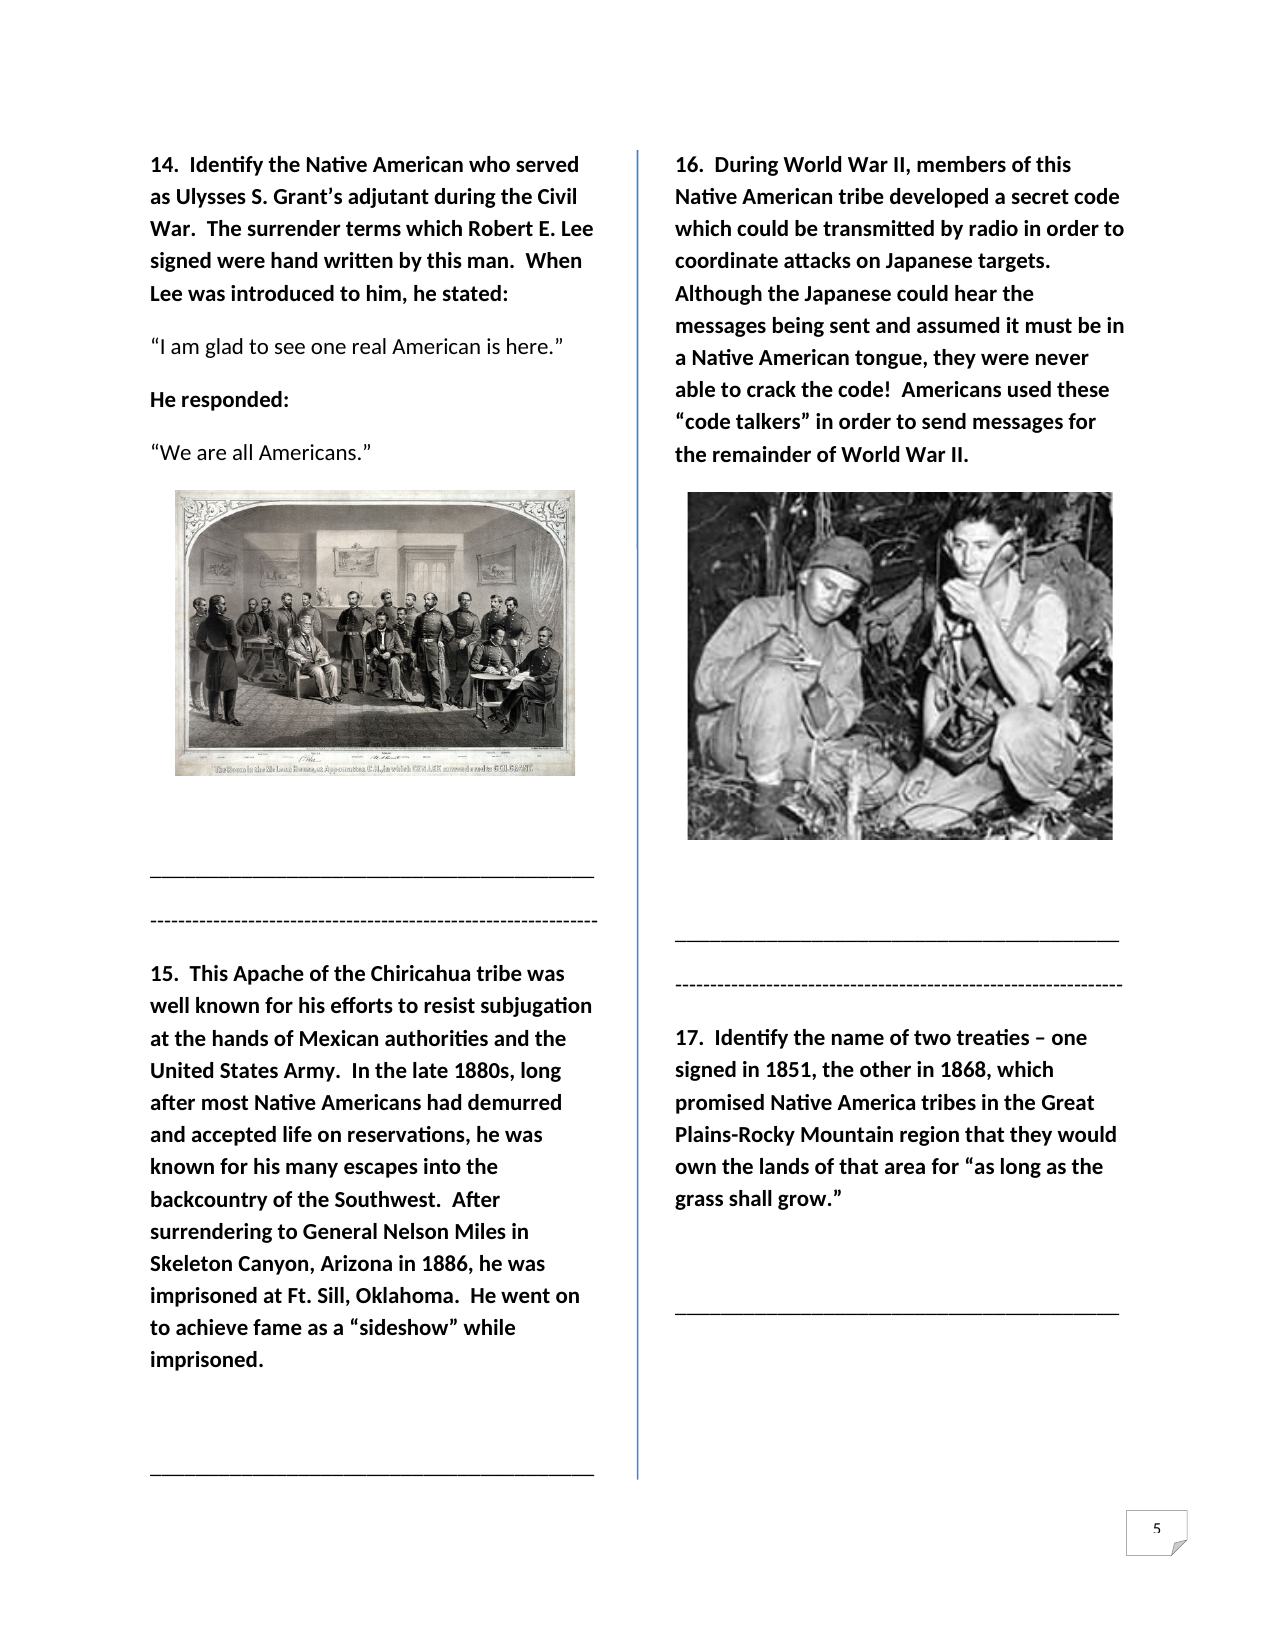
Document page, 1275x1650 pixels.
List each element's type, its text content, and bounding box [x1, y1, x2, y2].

text “We are all Americans.” [150, 438, 600, 466]
text _______________________________________ [675, 917, 1125, 945]
text 17. Identify the name of two treaties – one signed in 1851, the other in 1868, which promised Native America tribes in the Great Plains-Rocky Mountain region that they would own the lands of that area for “as long as the grass shall grow.” [675, 1023, 1125, 1212]
picture [175, 490, 575, 776]
text “I am glad to see one real American is here.” [150, 332, 600, 360]
text 16. During World War II, members of this Native American tribe developed a secret code which could be transmitted by radio in order to coordinate attacks on Japanese targets. Although the Japanese could hear the messages being sent and assumed it must be in a Native American tongue, they were never able to crack the code! Americans used these “code talkers” in order to send messages for the remainder of World War II. [675, 150, 1125, 468]
text _______________________________________ [675, 1290, 1125, 1318]
text _______________________________________ [150, 853, 600, 881]
text ---------------------------------------------------------------- [150, 906, 600, 934]
picture [687, 492, 1113, 840]
text 15. This Apache of the Chiricahua tribe was well known for his efforts to resist subjugation at the hands of Mexican authorities and the United States Army. In the late 1880s, long after most Native Americans had demurred and accepted life on reservations, he was known for his many escapes into the backcountry of the Southwest. After surrendering to General Nelson Miles in Skeleton Canyon, Arizona in 1886, he was imprisoned at Ft. Sill, Oklahoma. He went on to achieve fame as a “sideshow” while imprisoned. [150, 959, 600, 1374]
text 14. Identify the Native American who served as Ulysses S. Grant’s adjutant during the Civil War. The surrender terms which Robert E. Lee signed were hand written by this man. When Lee was introduced to him, he stated: [150, 150, 600, 307]
text ---------------------------------------------------------------- [675, 970, 1125, 998]
text He responded: [150, 385, 600, 413]
text _______________________________________ [150, 1452, 600, 1480]
